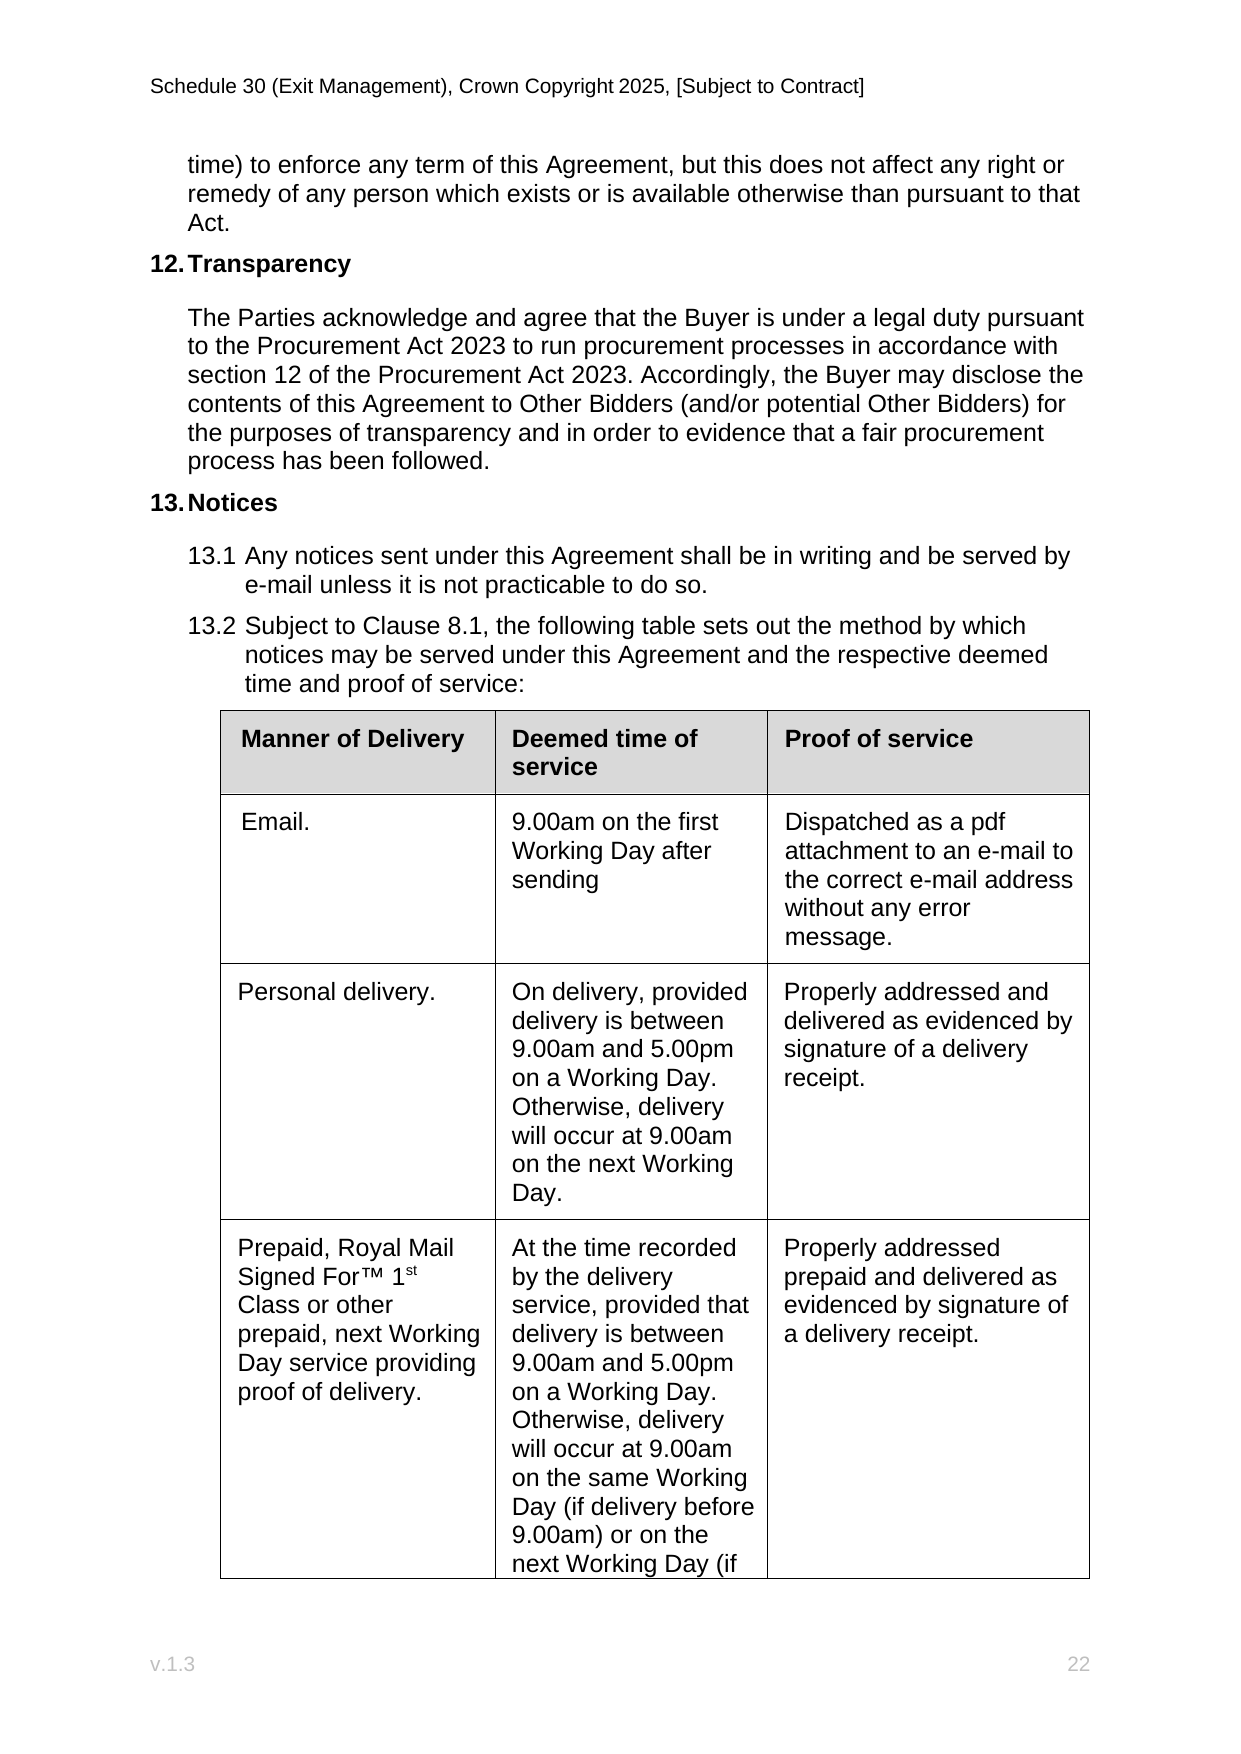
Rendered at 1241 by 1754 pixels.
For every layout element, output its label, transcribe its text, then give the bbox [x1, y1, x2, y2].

text The Parties acknowledge and agree that the Buyer is under a legal duty pursuant to the Procurement Act 2023 to run procurement processes in accordance with section 12 of the Procurement Act 2023. Accordingly, the Buyer may disclose the contents of this Agreement to Other Bidders (and/or potential Other Bidders) for the purposes of transparency and in order to evidence that a fair procurement process has been followed. [187, 302, 1090, 475]
text Subject to Clause 8.1, the following table sets out the method by which notices may be served under this Agreement and the respective deemed time and proof of service: [187, 611, 1090, 697]
table_header Proof of service [768, 711, 1089, 793]
table_header Deemed time of service [496, 711, 767, 793]
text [187, 150, 1090, 236]
table_cell Email. [221, 795, 495, 963]
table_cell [496, 1220, 767, 1578]
table_cell Properly addressed and delivered as evidenced by signature of a delivery receipt. [768, 964, 1089, 1219]
subtitle Transparency [150, 249, 1090, 277]
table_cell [768, 1220, 1089, 1578]
subtitle Notices [150, 487, 1090, 516]
table_cell Personal delivery. [221, 964, 495, 1219]
text Any notices sent under this Agreement shall be in writing and be served by e-mail unless it is not practicable to do so. [187, 541, 1090, 599]
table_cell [221, 1220, 495, 1578]
table_cell 9.00am on the first Working Day after sending [496, 795, 767, 963]
table_cell On delivery, provided delivery is between 9.00am and 5.00pm on a Working Day. Otherwise, delivery will occur at 9.00am on the next Working Day. [496, 964, 767, 1219]
table_header Manner of Delivery [221, 711, 495, 793]
table_cell Dispatched as a pdf attachment to an e-mail to the correct e-mail address without any error message. [768, 795, 1089, 963]
